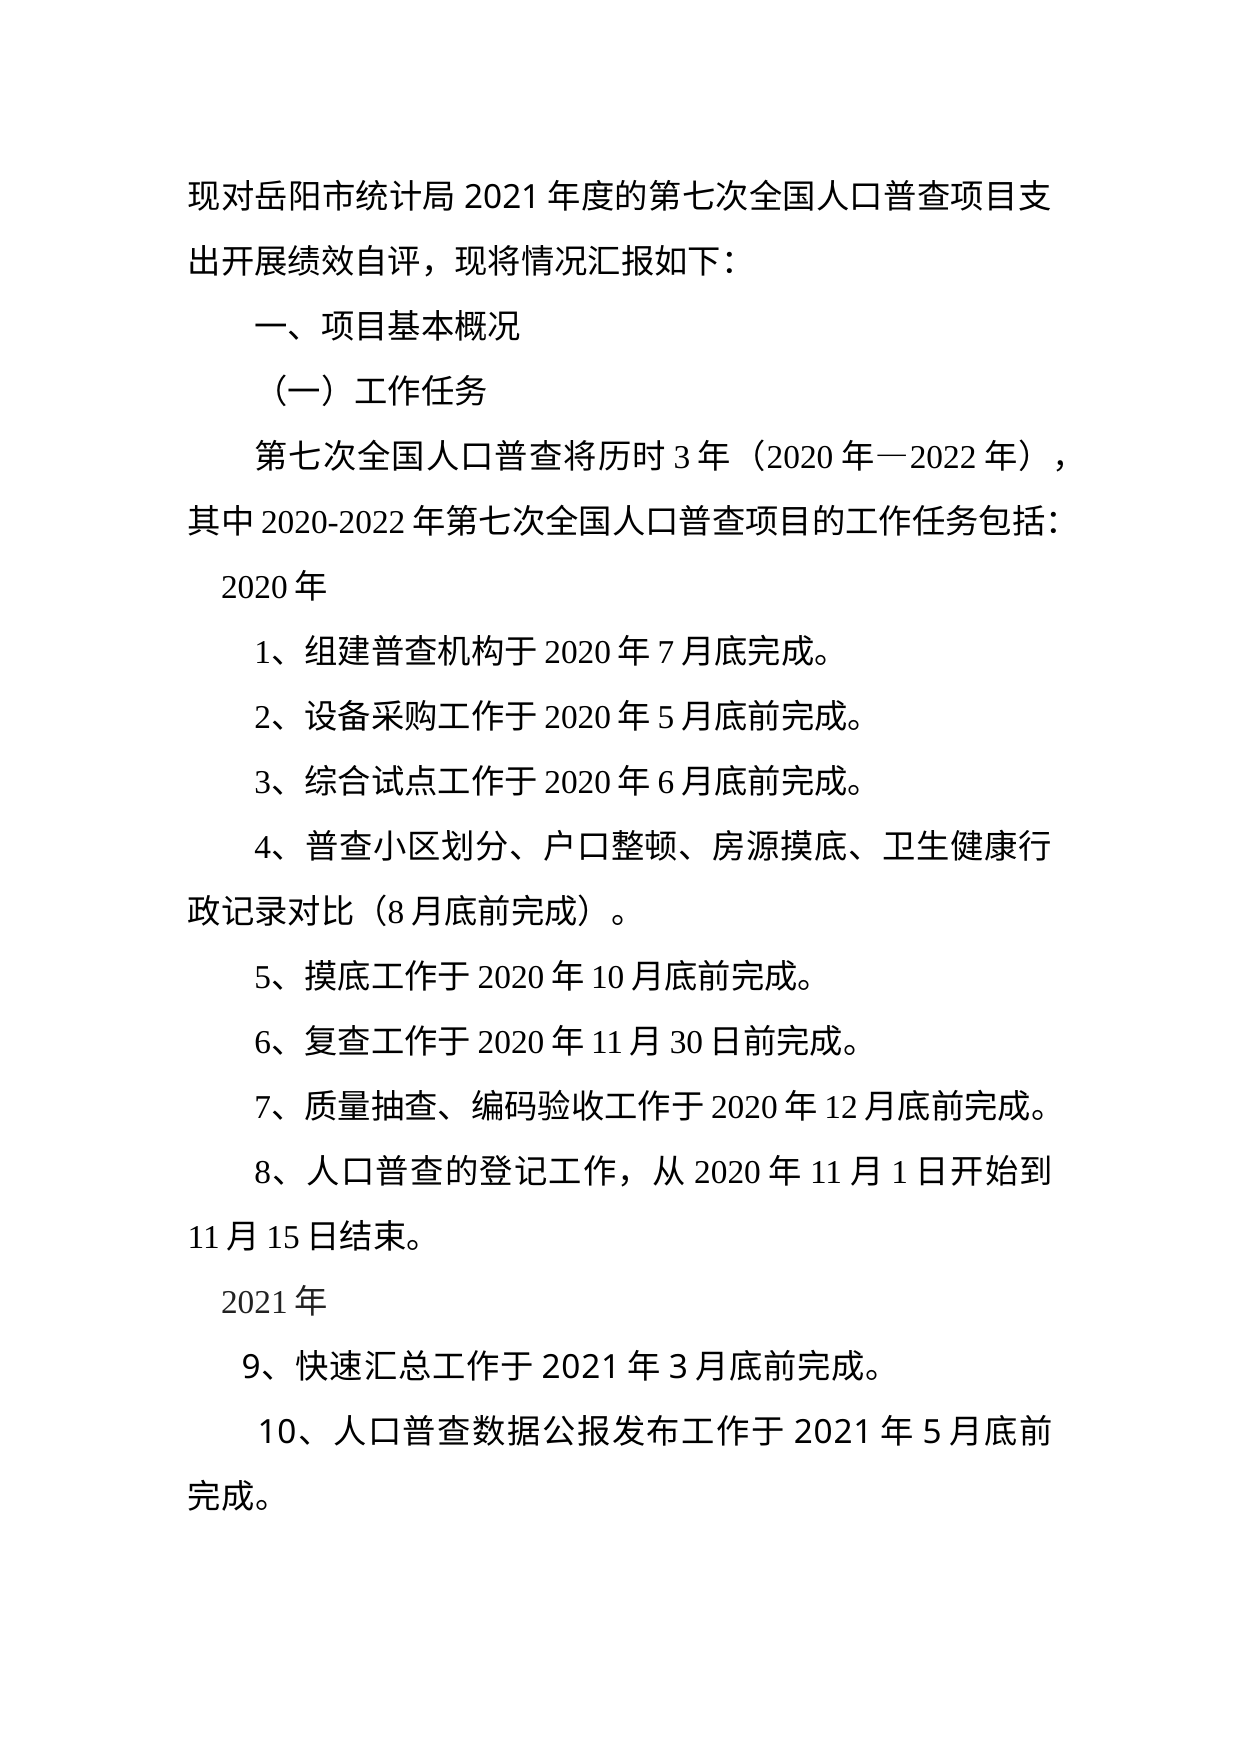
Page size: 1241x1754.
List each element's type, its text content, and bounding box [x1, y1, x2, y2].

text 第七次全国人口普查将历时3年（2020年—2022年），其中2020-2022年第七次全国人口普查项目的工作任务包括： [187, 422, 1053, 552]
text 2、设备采购工作于2020年5月底前完成。 [187, 682, 1053, 747]
text 9、快速汇总工作于2021年3月底前完成。 [187, 1332, 1053, 1397]
text 2021年 [187, 1267, 1053, 1332]
text 8、人口普查的登记工作，从2020年11月1日开始到11月15日结束。 [187, 1137, 1053, 1267]
text 3、综合试点工作于2020年6月底前完成。 [187, 747, 1053, 812]
text 1、组建普查机构于2020年7月底完成。 [187, 617, 1053, 682]
text （一）工作任务 [187, 357, 1053, 422]
text 4、普查小区划分、户口整顿、房源摸底、卫生健康行政记录对比（8月底前完成）。 [187, 812, 1053, 942]
text 6、复查工作于2020年11月30日前完成。 [187, 1007, 1053, 1072]
list 项目基本概况 [187, 292, 1053, 357]
text 5、摸底工作于2020年10月底前完成。 [187, 942, 1053, 1007]
text 7、质量抽查、编码验收工作于2020年12月底前完成。 [187, 1072, 1053, 1137]
text 10、人口普查数据公报发布工作于2021年5月底前完成。 [187, 1397, 1053, 1527]
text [187, 162, 1053, 292]
text 2020年 [187, 552, 1053, 617]
